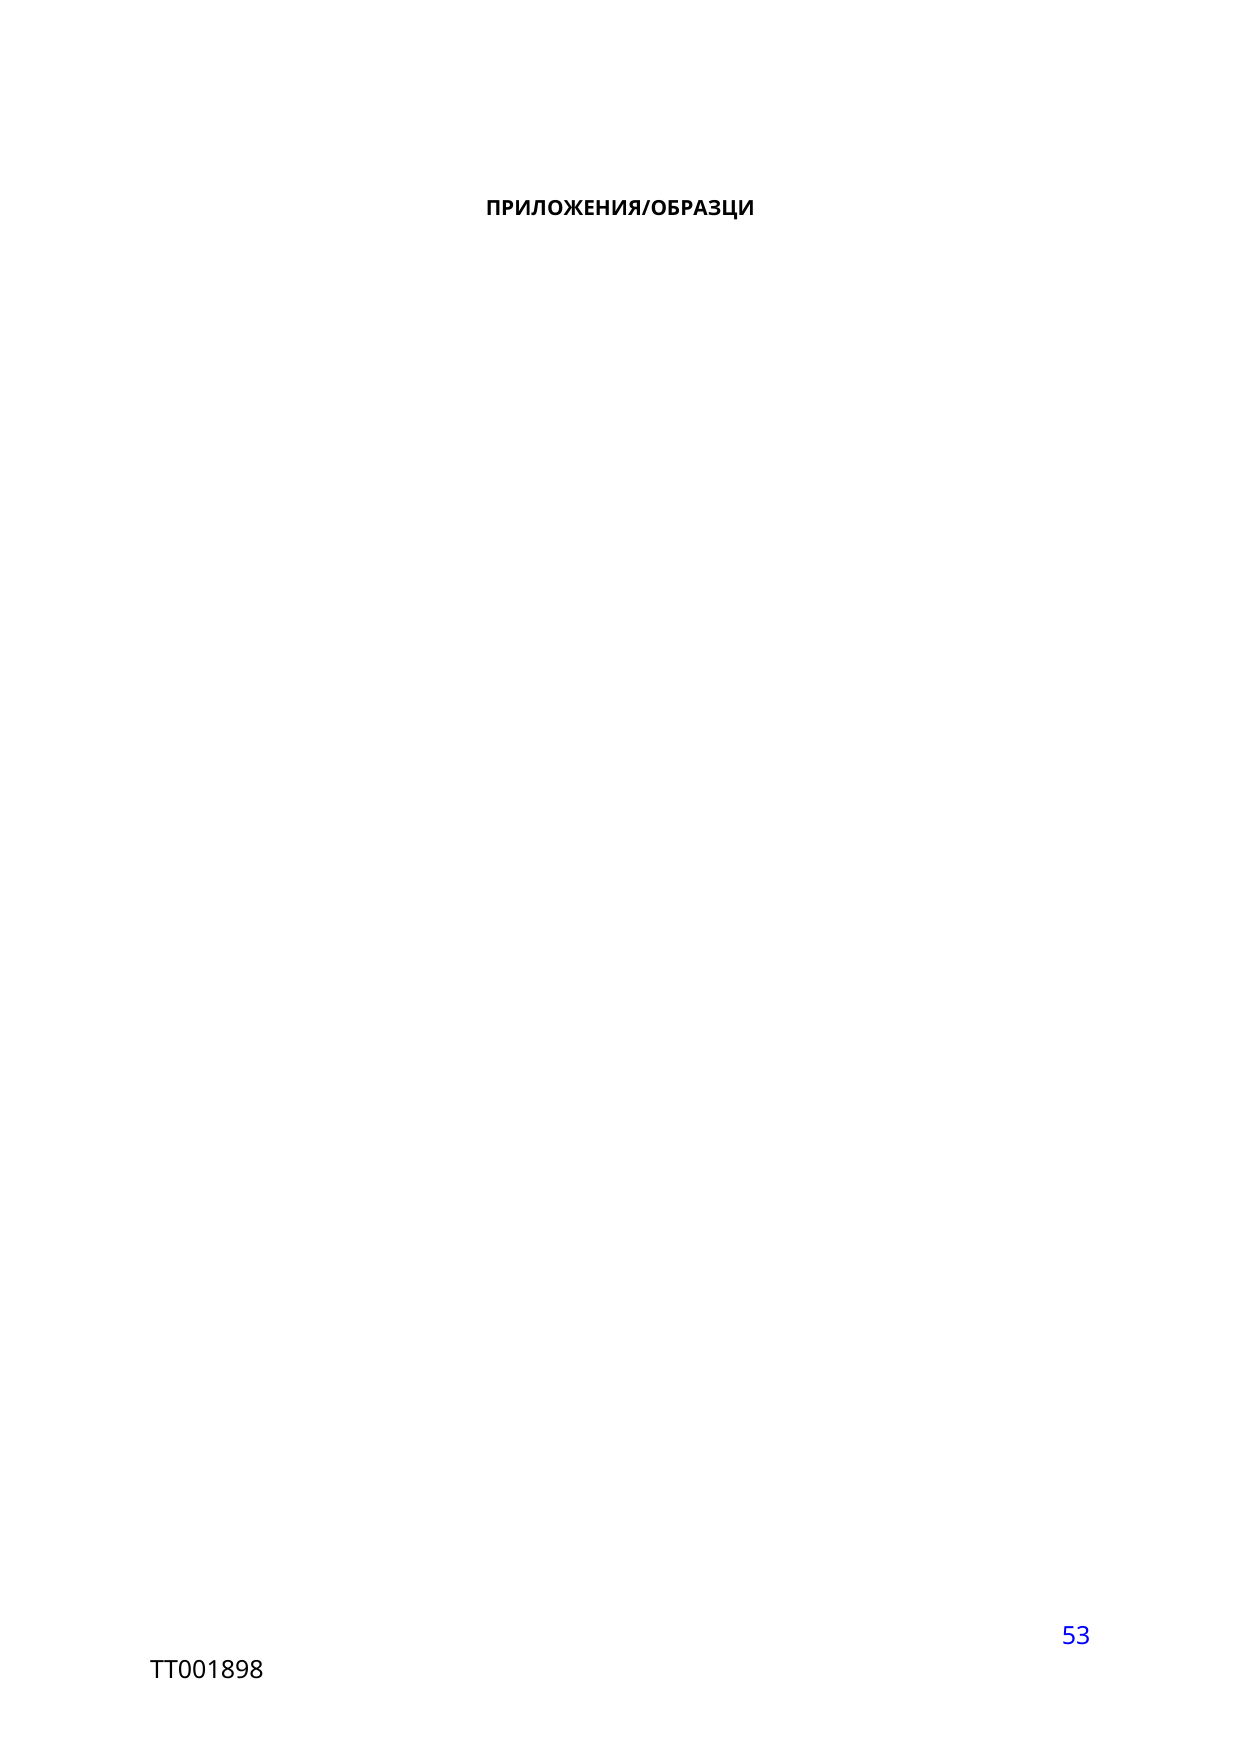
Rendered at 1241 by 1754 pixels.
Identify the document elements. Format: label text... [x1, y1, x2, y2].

text ПРИЛОЖЕНИЯ/ОБРАЗЦИ [150, 193, 1090, 222]
